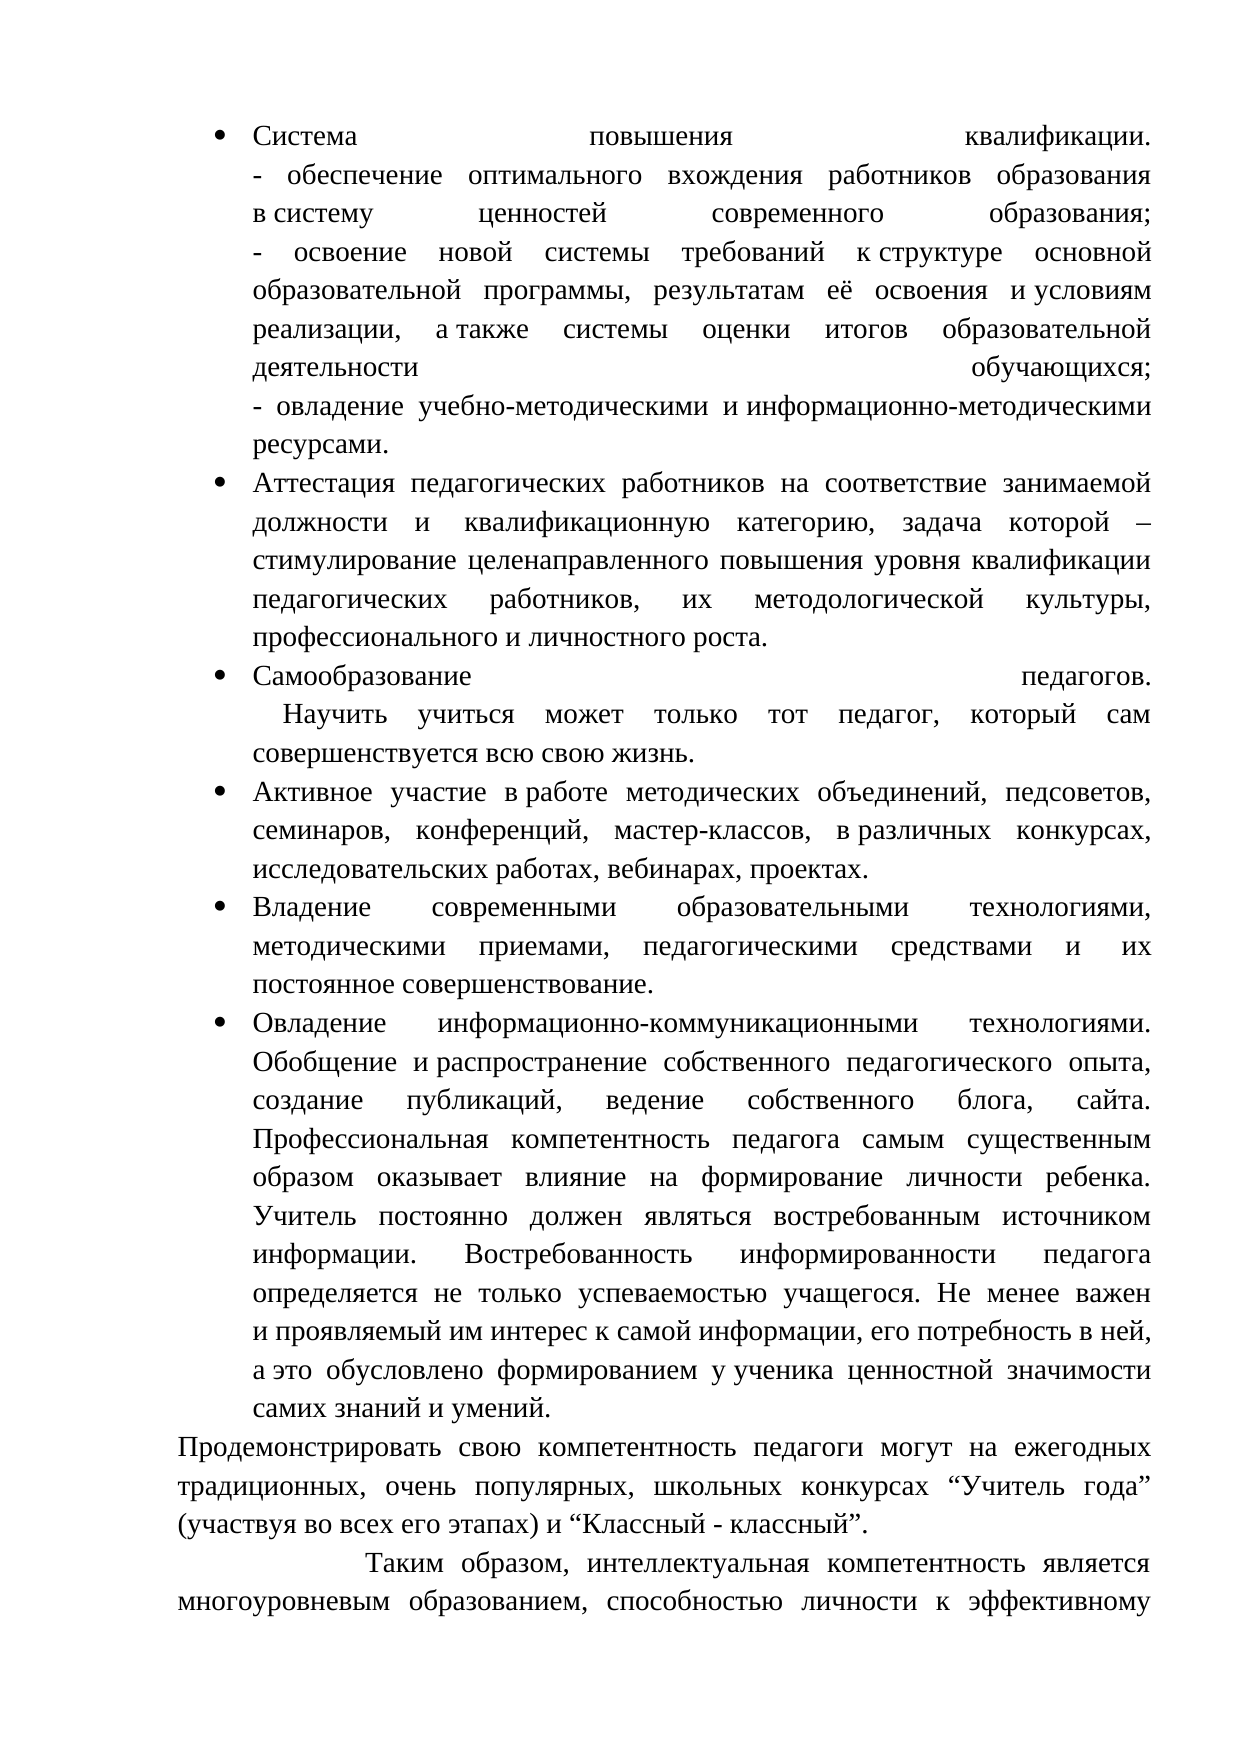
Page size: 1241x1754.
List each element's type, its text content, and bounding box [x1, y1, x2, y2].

list Владение современными образовательными технологиями, методическими приемами, педагогическими средствами и их постоянное совершенствование. [215, 889, 1152, 1000]
list Самообразование педагогов. Научить учиться может только тот педагог, который сам совершенствуется всю свою жизнь. [215, 658, 1152, 769]
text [177, 1545, 1152, 1617]
list Система повышения квалификации. - обеспечение оптимального вхождения работников образования в систему ценностей современного образования; - освоение новой системы требований к структуре основной образовательной программы, результатам её освоения и условиям реализации, а также системы оценки итогов образовательной деятельности обучающихся; - овладение учебно-методическими и информационно-методическими ресурсами. [215, 118, 1152, 460]
list Активное участие в работе методических объединений, педсоветов, семинаров, конференций, мастер-классов, в различных конкурсах, исследовательских работах, вебинарах, проектах. [215, 774, 1152, 884]
list Овладение информационно-коммуникационными технологиями. Обобщение и распространение собственного педагогического опыта, создание публикаций, ведение собственного блога, сайта. Профессиональная компетентность педагога самым существенным образом оказывает влияние на формирование личности ребенка. Учитель постоянно должен являться востребованным источником информации. Востребованность информированности педагога определяется не только успеваемостью учащегося. Не менее важен и проявляемый им интерес к самой информации, его потребность в ней, а это обусловлено формированием у ученика ценностной значимости самих знаний и умений. [215, 1005, 1152, 1424]
list Аттестация педагогических работников на соответствие занимаемой должности и квалификационную категорию, задача которой – стимулирование целенаправленного повышения уровня квалификации педагогических работников, их методологической культуры, профессионального и личностного роста. [215, 465, 1152, 653]
text Продемонстрировать свою компетентность педагоги могут на ежегодных традиционных, очень популярных, школьных конкурсах “Учитель года” (участвуя во всех его этапах) и “Классный - классный”. [177, 1429, 1152, 1540]
